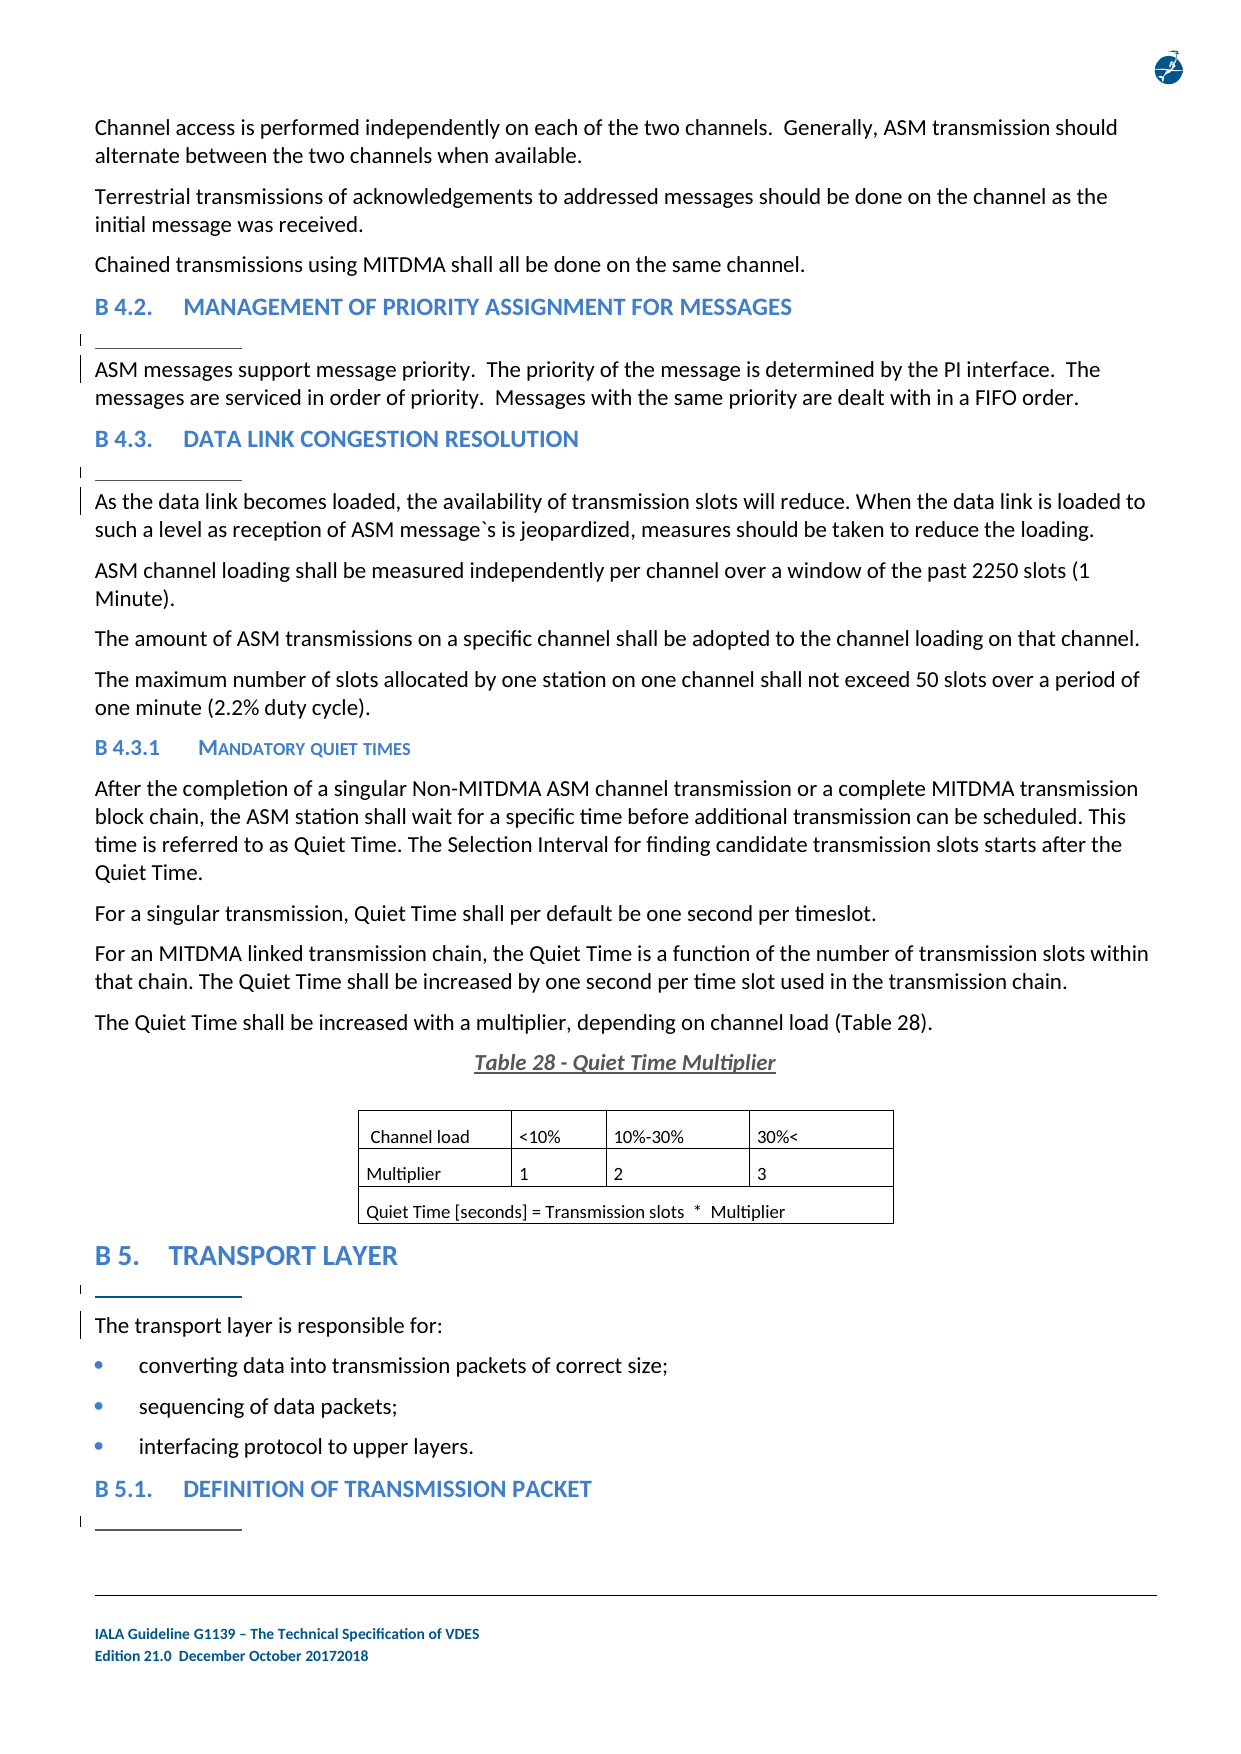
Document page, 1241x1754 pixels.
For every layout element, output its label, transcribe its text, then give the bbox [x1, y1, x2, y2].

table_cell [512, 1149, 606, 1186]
text Chained transmissions using MITDMA shall all be done on the same channel. [94, 251, 1157, 279]
text The amount of ASM transmissions on a specific channel shall be adopted to the channel loading on that channel. [94, 624, 1157, 652]
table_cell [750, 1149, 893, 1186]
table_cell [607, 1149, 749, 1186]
text Data link congestion resolution [94, 423, 1157, 454]
text Terrestrial transmissions of acknowledgements to addressed messages should be done on the channel as the initial message was received. [94, 182, 1157, 238]
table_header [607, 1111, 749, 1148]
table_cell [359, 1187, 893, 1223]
text The transport layer is responsible for: [94, 1311, 1157, 1339]
text Channel access is performed independently on each of the two channels. Generally, ASM transmission should alternate between the two channels when available. [94, 113, 1157, 169]
text sequencing of data packets; [94, 1392, 1157, 1420]
text ASM messages support message priority. The priority of the message is determined by the PI interface. The messages are serviced in order of priority. Messages with the same priority are dealt with in a FIFO order. [94, 355, 1157, 411]
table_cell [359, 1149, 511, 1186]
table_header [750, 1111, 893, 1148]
list B 4.3.1 Mandatory quiet times [94, 733, 1157, 762]
text For an MITDMA linked transmission chain, the Quiet Time is a function of the number of transmission slots within that chain. The Quiet Time shall be increased by one second per time slot used in the transmission chain. [94, 939, 1157, 995]
text After the completion of a singular Non-MITDMA ASM channel transmission or a complete MITDMA transmission block chain, the ASM station shall wait for a specific time before additional transmission can be scheduled. This time is referred to as Quiet Time. The Selection Interval for finding candidate transmission slots starts after the Quiet Time. [94, 774, 1157, 886]
text ASM channel loading shall be measured independently per channel over a window of the past 2250 slots (1 Minute). [94, 556, 1157, 612]
text Management of priority assignment for messages [94, 291, 1157, 322]
text Table 28 - Quiet Time Multiplier [94, 1048, 1157, 1076]
text converting data into transmission packets of correct size; [94, 1351, 1157, 1379]
text Transport layer [94, 1237, 1157, 1272]
text As the data link becomes loaded, the availability of transmission slots will reduce. When the data link is loaded to such a level as reception of ASM message`s is jeopardized, measures should be taken to reduce the loading. [94, 487, 1157, 543]
text For a singular transmission, Quiet Time shall per default be one second per timeslot. [94, 899, 1157, 927]
text The maximum number of slots allocated by one station on one channel shall not exceed 50 slots over a period of one minute (2.2% duty cycle). [94, 665, 1157, 721]
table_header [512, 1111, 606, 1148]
picture [1123, 0, 1241, 119]
text interfacing protocol to upper layers. [94, 1432, 1157, 1460]
text The Quiet Time shall be increased with a multiplier, depending on channel load (Table 28). [94, 1008, 1157, 1036]
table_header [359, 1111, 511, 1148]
text Definition of transmission packet [94, 1473, 1157, 1503]
